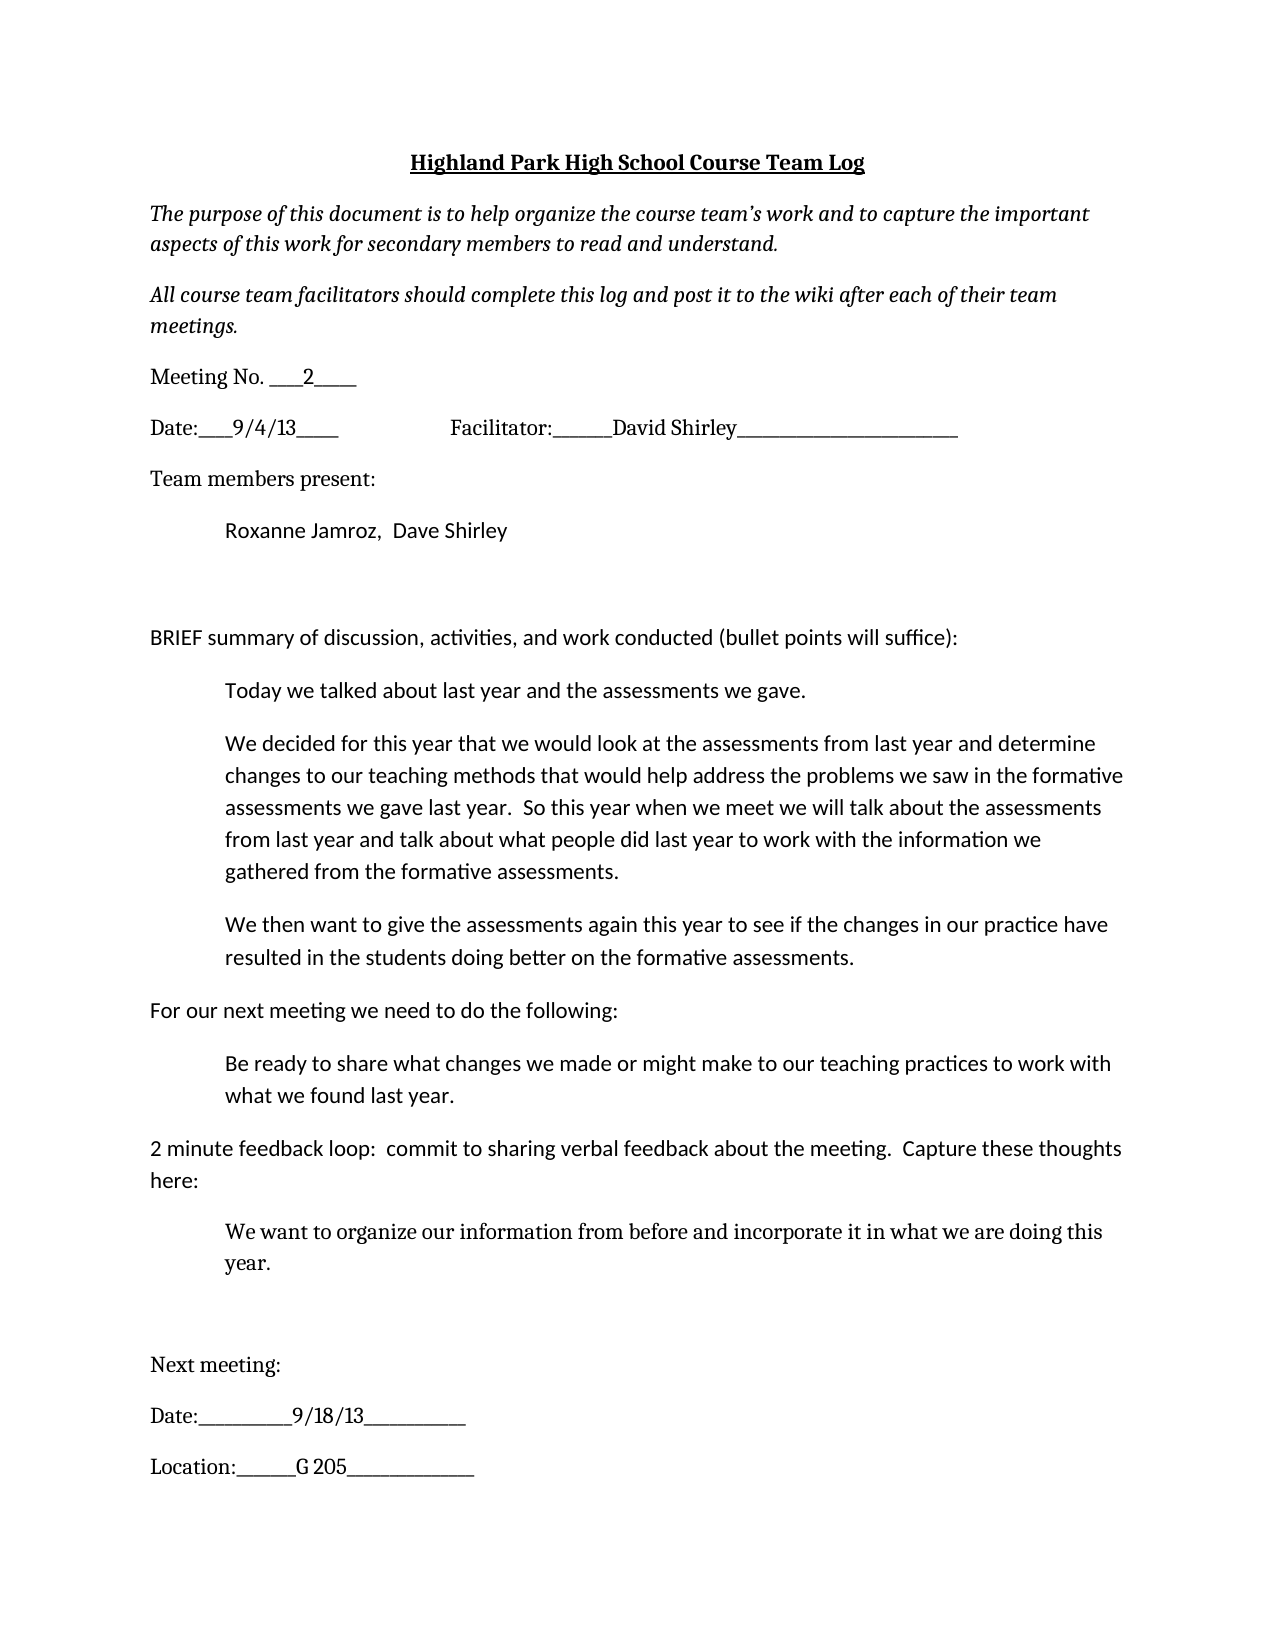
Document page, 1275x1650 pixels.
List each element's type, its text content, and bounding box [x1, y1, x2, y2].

text For our next meeting we need to do the following: [150, 996, 1125, 1024]
text We want to organize our information from before and incorporate it in what we are doing this year. [225, 1219, 1125, 1276]
text Roxanne Jamroz, Dave Shirley [150, 517, 1125, 545]
text BRIEF summary of discussion, activities, and work conducted (bullet points will suffice): [150, 623, 1125, 651]
text The purpose of this document is to help organize the course team’s work and to capture the important aspects of this work for secondary members to read and understand. [150, 201, 1125, 258]
text Location:_______G 205_______________ [150, 1453, 1125, 1480]
text Next meeting: [150, 1351, 1125, 1378]
text Today we talked about last year and the assessments we gave. [150, 676, 1125, 704]
text Team members present: [150, 466, 1125, 492]
text Highland Park High School Course Team Log [150, 150, 1125, 176]
text 2 minute feedback loop: commit to sharing verbal feedback about the meeting. Capture these thoughts here: [150, 1134, 1125, 1194]
text Meeting No. ____2_____ [150, 363, 1125, 390]
text We then want to give the assessments again this year to see if the changes in our practice have resulted in the students doing better on the formative assessments. [225, 911, 1125, 971]
text Date:___________9/18/13____________ [150, 1402, 1125, 1429]
text Date:____9/4/13_____ Facilitator:_______David Shirley__________________________ [150, 414, 1125, 441]
text We decided for this year that we would look at the assessments from last year and determine changes to our teaching methods that would help address the problems we saw in the formative assessments we gave last year. So this year when we meet we will talk about the assessments from last year and talk about what people did last year to work with the information we gathered from the formative assessments. [225, 729, 1125, 886]
text Be ready to share what changes we made or might make to our teaching practices to work with what we found last year. [225, 1049, 1125, 1109]
text All course team facilitators should complete this log and post it to the wiki after each of their team meetings. [150, 282, 1125, 339]
